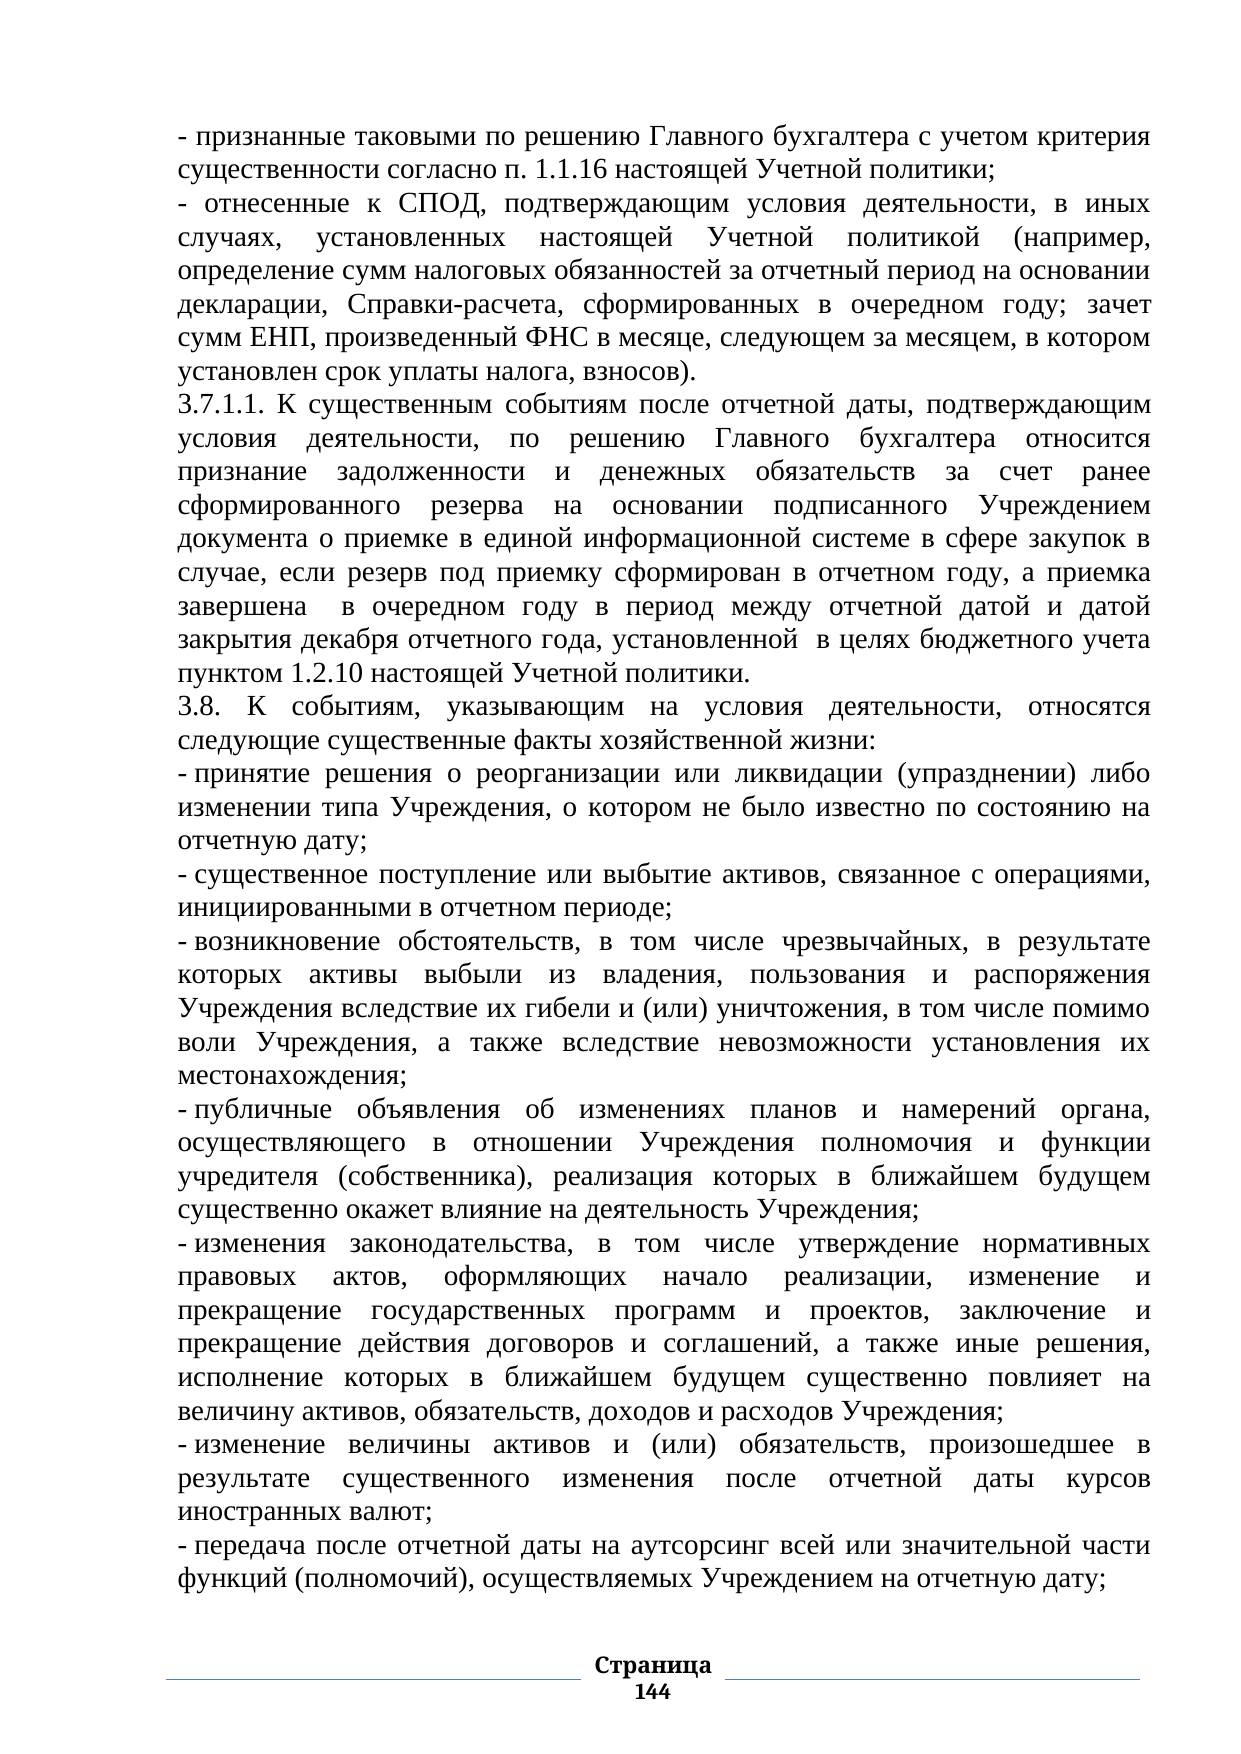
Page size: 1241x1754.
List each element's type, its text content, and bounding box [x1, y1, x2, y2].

text - передача после отчетной даты на аутсорсинг всей или значительной части функций (полномочий), осуществляемых Учреждением на отчетную дату; [177, 1527, 1152, 1594]
text 3.7.1.1. К существенным событиям после отчетной даты, подтверждающим условия деятельности, по решению Главного бухгалтера относится признание задолженности и денежных обязательств за счет ранее сформированного резерва на основании подписанного Учреждением документа о приемке в единой информационной системе в сфере закупок в случае, если резерв под приемку сформирован в отчетном году, а приемка завершена в очередном году в период между отчетной датой и датой закрытия декабря отчетного года, установленной в целях бюджетного учета пунктом 1.2.10 настоящей Учетной политики. [177, 386, 1152, 688]
text - отнесенные к СПОД, подтверждающим условия деятельности, в иных случаях, установленных настоящей Учетной политикой (например, определение сумм налоговых обязанностей за отчетный период на основании декларации, Справки-расчета, сформированных в очередном году; зачет сумм ЕНП, произведенный ФНС в месяце, следующем за месяцем, в котором установлен срок уплаты налога, взносов). [177, 185, 1152, 386]
text - принятие решения о реорганизации или ликвидации (упразднении) либо изменении типа Учреждения, о котором не было известно по состоянию на отчетную дату; [177, 755, 1152, 856]
text - признанные таковыми по решению Главного бухгалтера с учетом критерия существенности согласно п. 1.1.16 настоящей Учетной политики; [177, 118, 1152, 185]
text - публичные объявления об изменениях планов и намерений органа, осуществляющего в отношении Учреждения полномочия и функции учредителя (собственника), реализация которых в ближайшем будущем существенно окажет влияние на деятельность Учреждения; [177, 1091, 1152, 1225]
text - изменения законодательства, в том числе утверждение нормативных правовых актов, оформляющих начало реализации, изменение и прекращение государственных программ и проектов, заключение и прекращение действия договоров и соглашений, а также иные решения, исполнение которых в ближайшем будущем существенно повлияет на величину активов, обязательств, доходов и расходов Учреждения; [177, 1225, 1152, 1426]
text - существенное поступление или выбытие активов, связанное с операциями, инициированными в отчетном периоде; [177, 856, 1152, 923]
text - возникновение обстоятельств, в том числе чрезвычайных, в результате которых активы выбыли из владения, пользования и распоряжения Учреждения вследствие их гибели и (или) уничтожения, в том числе помимо воли Учреждения, а также вследствие невозможности установления их местонахождения; [177, 923, 1152, 1091]
text 3.8. К событиям, указывающим на условия деятельности, относятся следующие существенные факты хозяйственной жизни: [177, 688, 1152, 755]
text - изменение величины активов и (или) обязательств, произошедшее в результате существенного изменения после отчетной даты курсов иностранных валют; [177, 1426, 1152, 1527]
